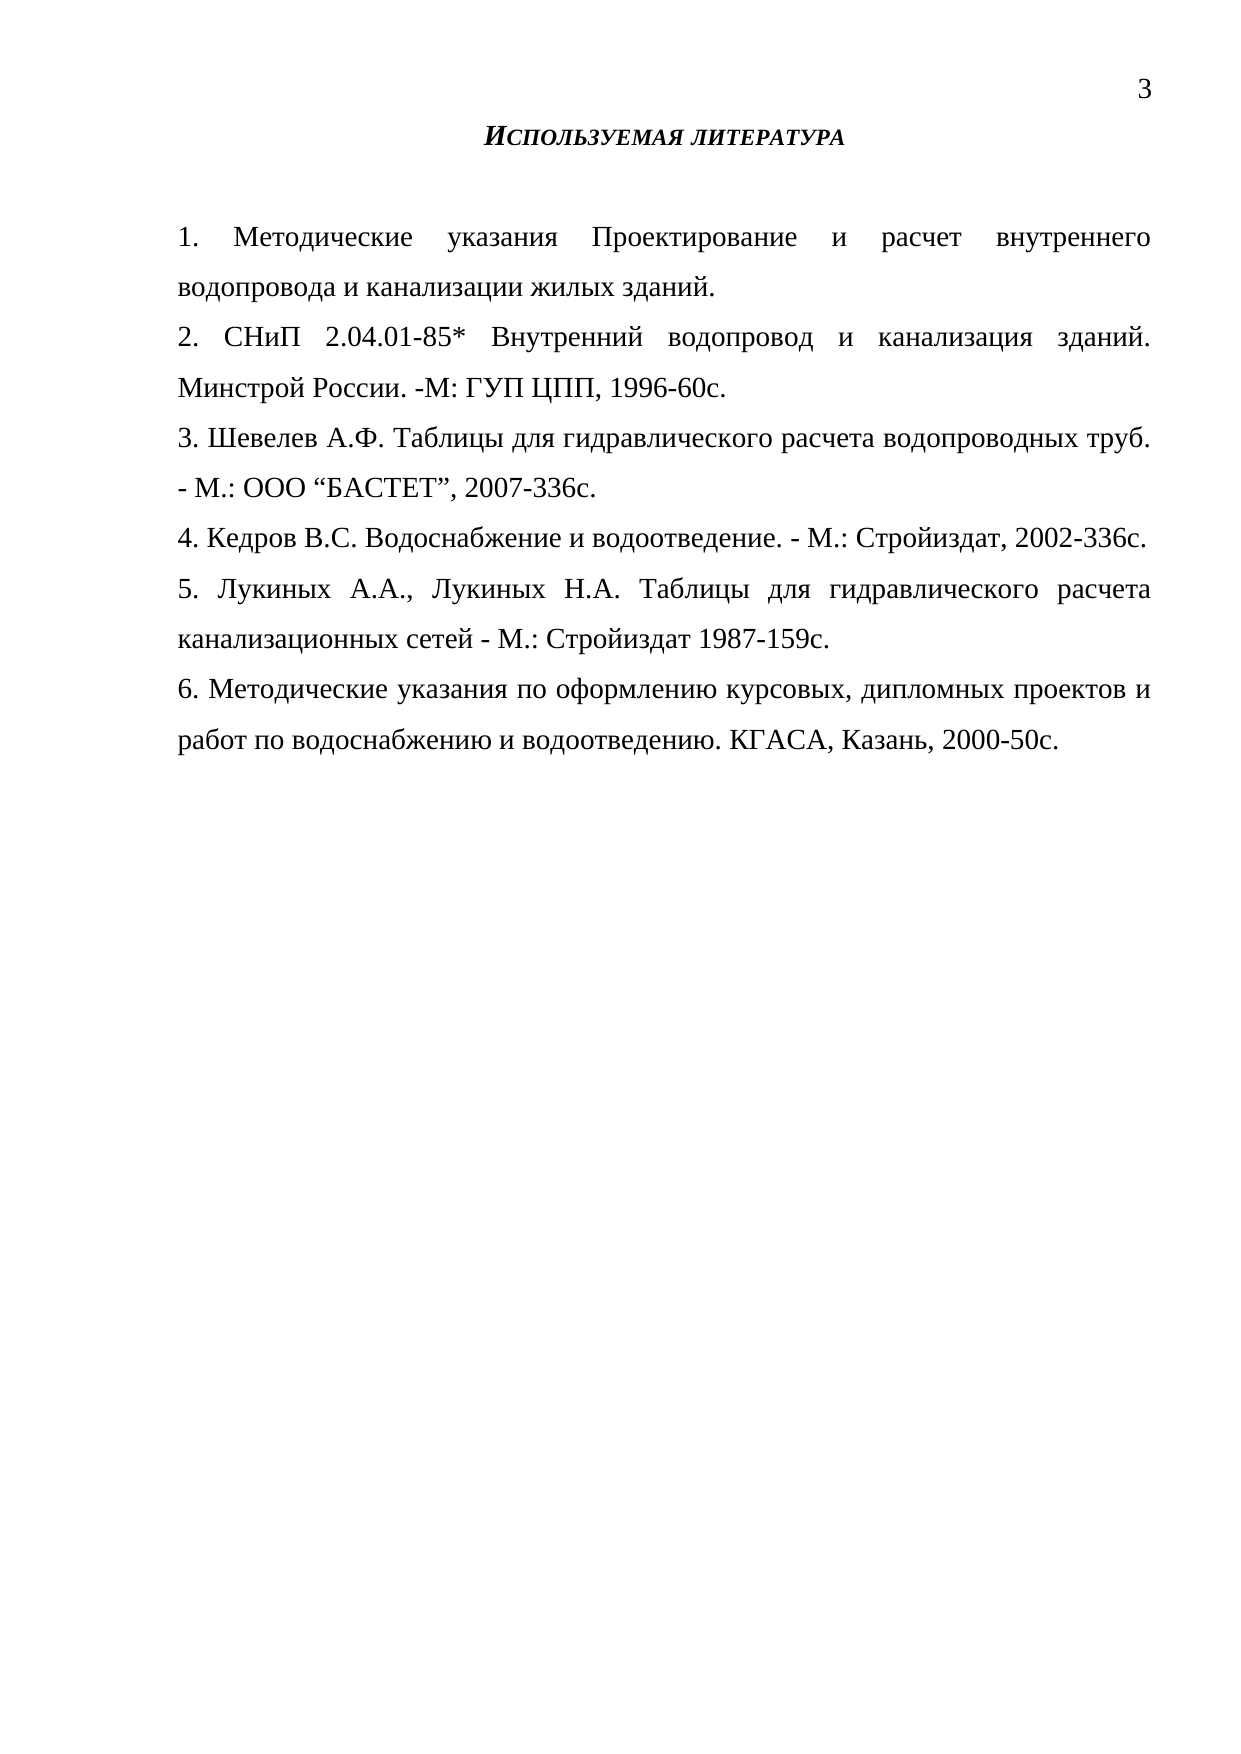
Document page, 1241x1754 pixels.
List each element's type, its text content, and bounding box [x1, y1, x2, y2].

text 2. СНиП 2.04.01-85* Внутренний водопровод и канализация зданий. Минстрой России. -М: ГУП ЦПП, 1996-60с. [177, 319, 1152, 403]
text 3. Шевелев А.Ф. Таблицы для гидравлического расчета водопроводных труб. - М.: ООО “БАСТЕТ”, 2007-336с. [177, 420, 1152, 504]
subtitle Используемая литература [177, 118, 1152, 152]
text 6. Методические указания по оформлению курсовых, дипломных проектов и работ по водоснабжению и водоотведению. КГАСА, Казань, 2000-50с. [177, 672, 1152, 755]
text 1. Методические указания Проектирование и расчет внутреннего водопровода и канализации жилых зданий. [177, 219, 1152, 303]
text 4. Кедров В.С. Водоснабжение и водоотведение. - М.: Стройиздат, 2002-336с. [177, 521, 1152, 554]
text 5. Лукиных А.А., Лукиных Н.А. Таблицы для гидравлического расчета канализационных сетей - М.: Стройиздат 1987-159с. [177, 571, 1152, 655]
